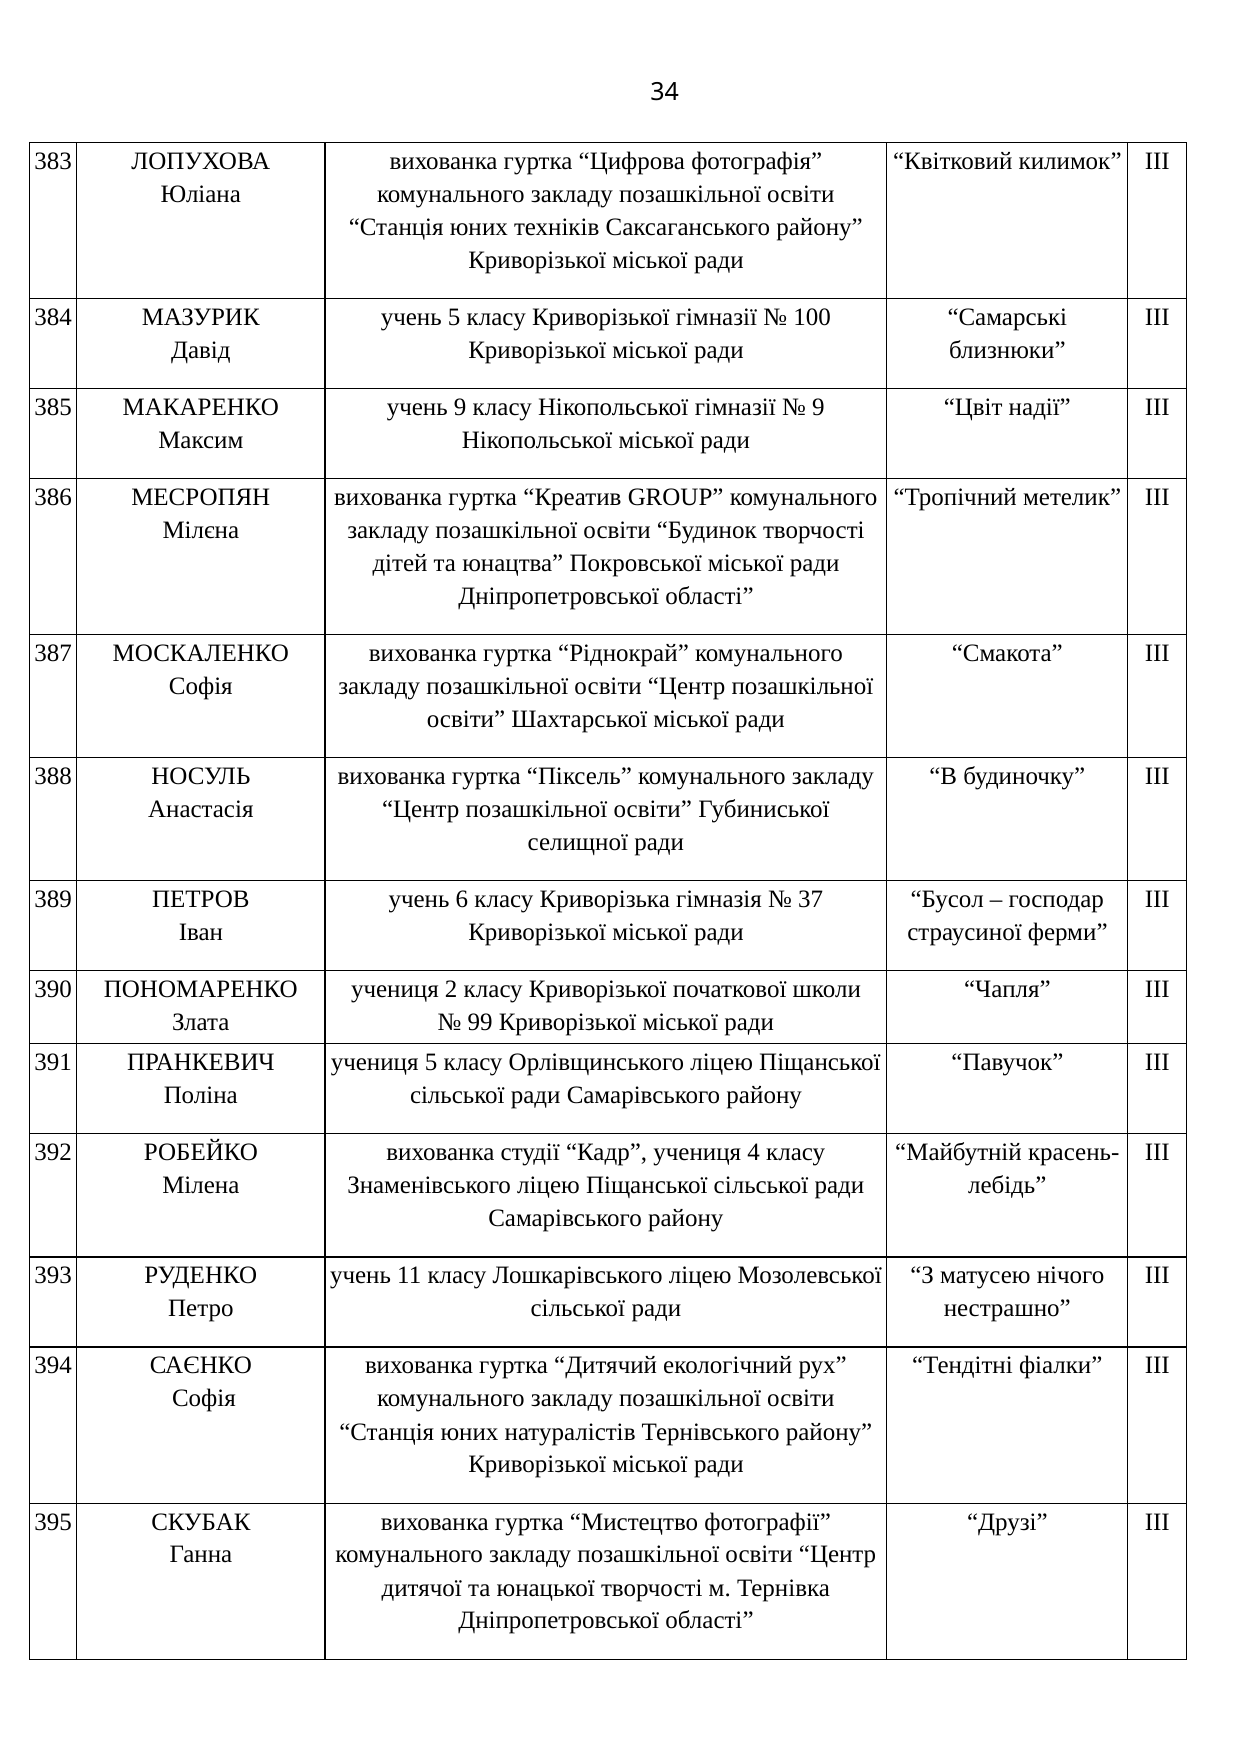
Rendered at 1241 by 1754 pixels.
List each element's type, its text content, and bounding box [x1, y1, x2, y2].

table_cell 391 [30, 1044, 76, 1133]
table_cell III [1128, 971, 1186, 1043]
table_cell 393 [30, 1258, 76, 1346]
table_cell 394 [30, 1348, 76, 1502]
table_cell “Тропічний метелик” [887, 479, 1127, 634]
table_cell 390 [30, 971, 76, 1043]
table_cell учень 6 класу Криворізька гімназія № 37 Криворізької міської ради [326, 881, 886, 970]
table_cell “Самарські близнюки” [887, 299, 1127, 388]
table_cell III [1128, 389, 1186, 478]
table_cell МАЗУРИК Давід [77, 299, 324, 388]
table_cell МЕСРОПЯН Мілєна [77, 479, 324, 634]
table_cell 392 [30, 1134, 76, 1256]
table_cell “Друзі” [887, 1504, 1127, 1658]
table_cell III [1128, 143, 1186, 298]
table_cell 385 [30, 389, 76, 478]
table_cell “Смакота” [887, 635, 1127, 757]
table_cell “Тендітні фіалки” [887, 1348, 1127, 1502]
table_cell вихованка гуртка “Мистецтво фотографії” комунального закладу позашкільної освіти “Центр дитячої та юнацької творчості м. Тернівка Дніпропетровської області” [326, 1504, 886, 1658]
table_cell “В будиночку” [887, 758, 1127, 880]
table_cell ПРАНКЕВИЧ Поліна [77, 1044, 324, 1133]
table_cell III [1128, 479, 1186, 634]
table_cell 388 [30, 758, 76, 880]
table_cell ПОНОМАРЕНКО Злата [77, 971, 324, 1043]
table_cell вихованка гуртка “Креатив GROUP” комунального закладу позашкільної освіти “Будинок творчості дітей та юнацтва” Покровської міської ради Дніпропетровської області” [326, 479, 886, 634]
table_cell учень 11 класу Лошкарівського ліцею Мозолевської сільської ради [326, 1258, 886, 1346]
table_cell вихованка гуртка “Дитячий екологічний рух” комунального закладу позашкільної освіти “Станція юних натуралістів Тернівського району” Криворізької міської ради [326, 1348, 886, 1502]
table_cell 384 [30, 299, 76, 388]
table_cell 383 [30, 143, 76, 298]
table_cell III [1128, 1134, 1186, 1256]
table_cell РОБЕЙКО Мілена [77, 1134, 324, 1256]
table_cell МАКАРЕНКО Максим [77, 389, 324, 478]
table_cell МОСКАЛЕНКО Софія [77, 635, 324, 757]
table_cell “З матусею нічого нестрашно” [887, 1258, 1127, 1346]
table_cell 387 [30, 635, 76, 757]
table_cell III [1128, 299, 1186, 388]
table_cell III [1128, 1044, 1186, 1133]
table_cell 386 [30, 479, 76, 634]
table_cell учень 5 класу Криворізької гімназії № 100 Криворізької міської ради [326, 299, 886, 388]
table_cell “Павучок” [887, 1044, 1127, 1133]
table_cell вихованка гуртка “Ріднокрай” комунального закладу позашкільної освіти “Центр позашкільної освіти” Шахтарської міської ради [326, 635, 886, 757]
table_cell 395 [30, 1504, 76, 1658]
table_cell САЄНКО Софія [77, 1348, 324, 1502]
table_cell СКУБАК Ганна [77, 1504, 324, 1658]
table_cell III [1128, 1504, 1186, 1658]
table_cell “Чапля” [887, 971, 1127, 1043]
table_cell “Цвіт надії” [887, 389, 1127, 478]
table_cell “Квітковий килимок” [887, 143, 1127, 298]
table_cell вихованка гуртка “Піксель” комунального закладу “Центр позашкільної освіти” Губиниської селищної ради [326, 758, 886, 880]
table_cell ПЕТРОВ Іван [77, 881, 324, 970]
table_cell вихованка студії “Кадр”, учениця 4 класу Знаменівського ліцею Піщанської сільської ради Самарівського району [326, 1134, 886, 1256]
table_cell III [1128, 635, 1186, 757]
table_cell III [1128, 1258, 1186, 1346]
table_cell “Бусол – господар страусиної ферми” [887, 881, 1127, 970]
table_cell учениця 2 класу Криворізької початкової школи № 99 Криворізької міської ради [326, 971, 886, 1043]
table_cell III [1128, 881, 1186, 970]
table_cell вихованка гуртка “Цифрова фотографія” комунального закладу позашкільної освіти “Станція юних техніків Саксаганського району” Криворізької міської ради [326, 143, 886, 298]
table_cell “Майбутній красень-лебідь” [887, 1134, 1127, 1256]
table_cell учениця 5 класу Орлівщинського ліцею Піщанської сільської ради Самарівського району [326, 1044, 886, 1133]
table_cell НОСУЛЬ Анастасія [77, 758, 324, 880]
table_cell III [1128, 1348, 1186, 1502]
table_cell учень 9 класу Нікопольської гімназії № 9 Нікопольської міської ради [326, 389, 886, 478]
table_cell 389 [30, 881, 76, 970]
table_cell III [1128, 758, 1186, 880]
table_cell РУДЕНКО Петро [77, 1258, 324, 1346]
table_cell ЛОПУХОВА Юліана [77, 143, 324, 298]
